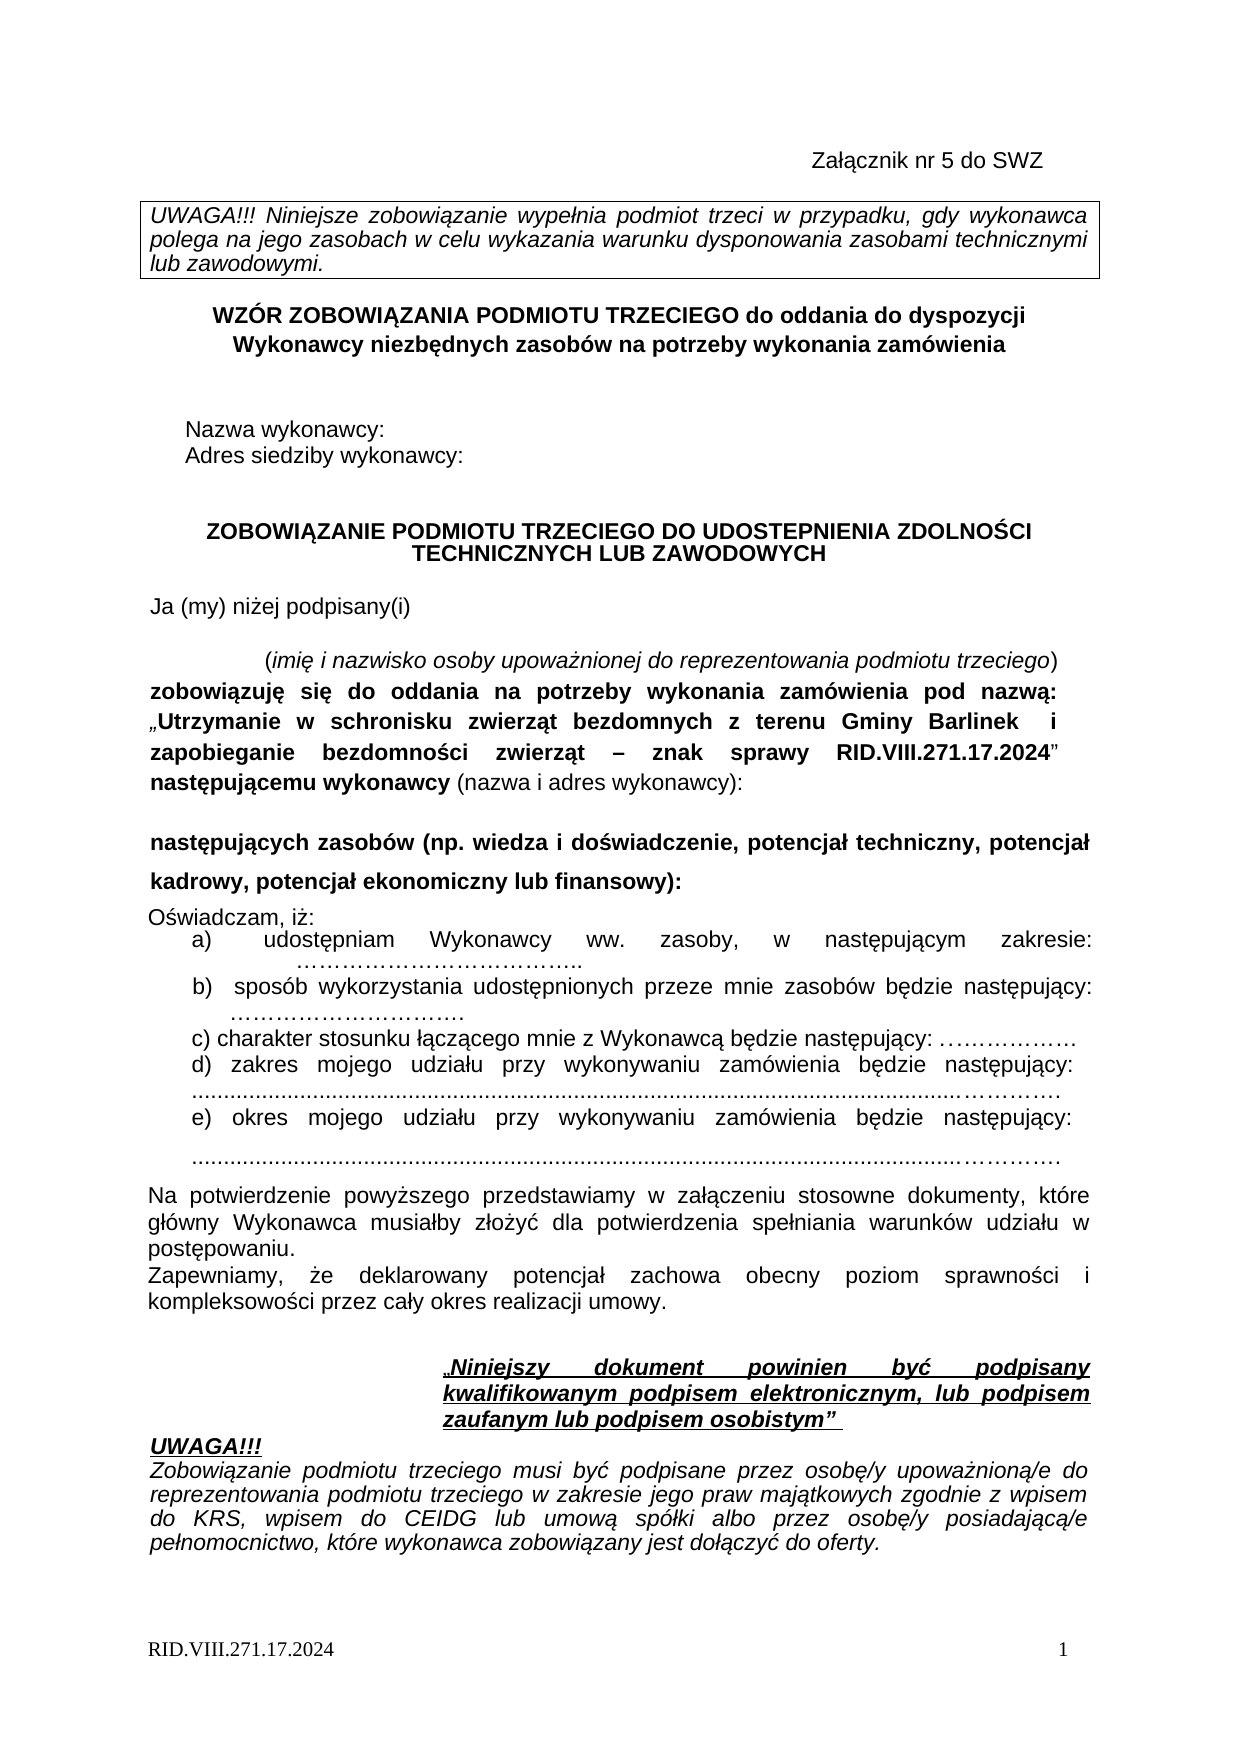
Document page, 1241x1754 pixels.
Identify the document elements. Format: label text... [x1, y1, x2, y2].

text (imię i nazwisko osoby upoważnionej do reprezentowania podmiotu trzeciego) zobowiązuję się do oddania na potrzeby wykonania zamówienia pod nazwą: „Utrzymanie w schronisku zwierząt bezdomnych z terenu Gminy Barlinek i zapobieganie bezdomności zwierząt – znak sprawy RID.VIII.271.17.2024” następującemu wykonawcy (nazwa i adres wykonawcy): [150, 644, 1058, 678]
text (imię i nazwisko osoby upoważnionej do reprezentowania podmiotu trzeciego) zobowiązuję się do oddania na potrzeby wykonania zamówienia pod nazwą: „Utrzymanie w schronisku zwierząt bezdomnych z terenu Gminy Barlinek i zapobieganie bezdomności zwierząt – znak sprawy RID.VIII.271.17.2024” następującemu wykonawcy (nazwa i adres wykonawcy): [150, 704, 1058, 797]
text Adres siedziby wykonawcy: [185, 442, 1093, 468]
text Zobowiązanie podmiotu trzeciego musi być podpisane przez osobę/y upoważnioną/e do reprezentowania podmiotu trzeciego w zakresie jego praw majątkowych zgodnie z wpisem do KRS, wpisem do CEIDG lub umową spółki albo przez osobę/y posiadającą/e pełnomocnictwo, które wykonawca zobowiązany jest dołączyć do oferty. [150, 1459, 1091, 1555]
text Ja (my) niżej podpisany(i) [405, 597, 1093, 619]
text d) zakres mojego udziału przy wykonywaniu zamówienia będzie następujący: …………. [191, 1051, 1093, 1103]
list udostępniam Wykonawcy ww. zasoby, w następującym zakresie: ……………………………….. [191, 929, 1093, 973]
text b) sposób wykorzystania udostępnionych przeze mnie zasobów będzie następujący: …………………………. [192, 973, 1093, 1025]
text WZÓR ZOBOWIĄZANIA PODMIOTU TRZECIEGO do oddania do dyspozycji Wykonawcy niezbędnych zasobów na potrzeby wykonania zamówienia [148, 300, 1091, 358]
text Załącznik nr 5 do SWZ [738, 148, 1091, 174]
text Oświadczam, iż: [148, 908, 1093, 929]
text „Niniejszy dokument powinien być podpisany kwalifikowanym podpisem elektronicznym, lub podpisem zaufanym lub podpisem osobistym” [443, 1354, 1093, 1433]
text UWAGA!!! [150, 1433, 1093, 1459]
text następujących zasobów (np. wiedza i doświadczenie, potencjał techniczny, potencjał kadrowy, potencjał ekonomiczny lub finansowy): [150, 829, 1091, 894]
text UWAGA!!! Niniejsze zobowiązanie wypełnia podmiot trzeci w przypadku, gdy wykonawca polega na jego zasobach w celu wykazania warunku dysponowania zasobami technicznymi lub zawodowymi. [141, 202, 1099, 278]
text c) charakter stosunku łączącego mnie z Wykonawcą będzie następujący: …………… [191, 1025, 1093, 1051]
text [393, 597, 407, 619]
text Nazwa wykonawcy: [185, 416, 1093, 442]
text e) okres mojego udziału przy wykonywaniu zamówienia będzie następujący: …………. [191, 1103, 1093, 1169]
text Zapewniamy, że deklarowany potencjał zachowa obecny poziom sprawności i kompleksowości przez cały okres realizacji umowy. [148, 1262, 1090, 1314]
text Na potwierdzenie powyższego przedstawiamy w załączeniu stosowne dokumenty, które główny Wykonawca musiałby złożyć dla potwierdzenia spełniania warunków udziału w postępowaniu. [148, 1182, 1090, 1262]
text ZOBOWIĄZANIE PODMIOTU TRZECIEGO DO UDOSTEPNIENIA ZDOLNOŚCI TECHNICZNYCH LUB ZAWODOWYCH [148, 522, 1091, 566]
text Ja (my) niżej podpisany(i) [220, 597, 395, 619]
